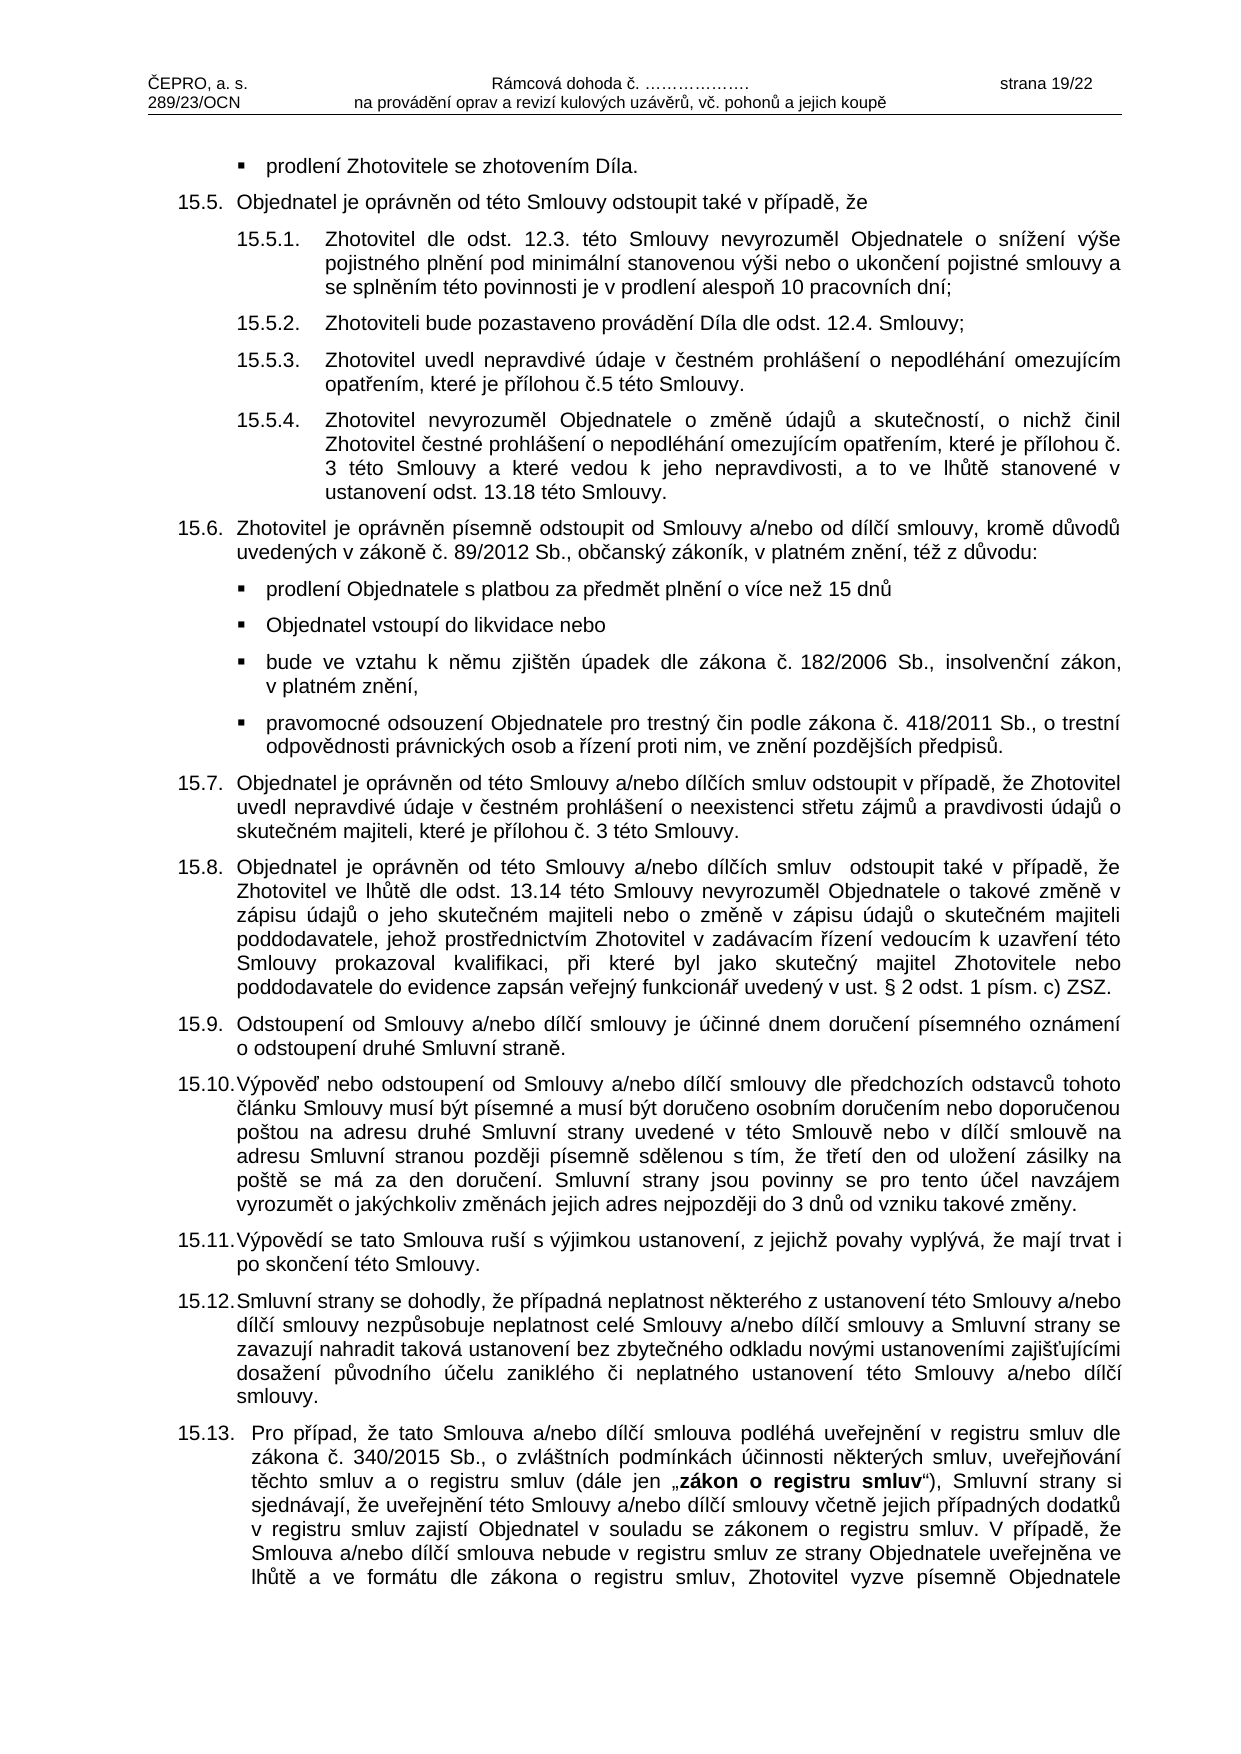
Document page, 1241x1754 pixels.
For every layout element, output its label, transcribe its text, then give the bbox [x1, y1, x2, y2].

list Odstoupení od Smlouvy a/nebo dílčí smlouvy je účinné dnem doručení písemného oznámení o odstoupení druhé Smluvní straně. [177, 1011, 1122, 1059]
text Zhotoviteli bude pozastaveno provádění Díla dle odst. 12.4. Smlouvy; [236, 311, 1122, 335]
list prodlení Zhotovitele se zhotovením Díla. [236, 154, 1122, 178]
text Zhotovitel uvedl nepravdivé údaje v čestném prohlášení o nepodléhání omezujícím opatřením, které je přílohou č.5 této Smlouvy. [236, 347, 1122, 395]
list Výpovědí se tato Smlouva ruší s výjimkou ustanovení, z jejichž povahy vyplývá, že mají trvat i po skončení této Smlouvy. [177, 1228, 1122, 1276]
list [177, 1421, 1122, 1588]
list pravomocné odsouzení Objednatele pro trestný čin podle zákona č. 418/2011 Sb., o trestní odpovědnosti právnických osob a řízení proti nim, ve znění pozdějších předpisů. [236, 710, 1122, 758]
text Objednatel je oprávněn od této Smlouvy a/nebo dílčích smluv odstoupit v případě, že Zhotovitel uvedl nepravdivé údaje v čestném prohlášení o neexistenci střetu zájmů a pravdivosti údajů o skutečném majiteli, které je přílohou č. 3 této Smlouvy. [177, 771, 1122, 843]
list Smluvní strany se dohodly, že případná neplatnost některého z ustanovení této Smlouvy a/nebo dílčí smlouvy nezpůsobuje neplatnost celé Smlouvy a/nebo dílčí smlouvy a Smluvní strany se zavazují nahradit taková ustanovení bez zbytečného odkladu novými ustanoveními zajišťujícími dosažení původního účelu zaniklého či neplatného ustanovení této Smlouvy a/nebo dílčí smlouvy. [177, 1288, 1122, 1408]
list Objednatel je oprávněn od této Smlouvy odstoupit také v případě, že [177, 190, 1122, 214]
text Zhotovitel nevyrozuměl Objednatele o změně údajů a skutečností, o nichž činil Zhotovitel čestné prohlášení o nepodléhání omezujícím opatřením, které je přílohou č. 3 této Smlouvy a které vedou k jeho nepravdivosti, a to ve lhůtě stanovené v ustanovení odst. 13.18 této Smlouvy. [236, 408, 1122, 504]
text Zhotovitel dle odst. 12.3. této Smlouvy nevyrozuměl Objednatele o snížení výše pojistného plnění pod minimální stanovenou výši nebo o ukončení pojistné smlouvy a se splněním této povinnosti je v prodlení alespoň 10 pracovních dní; [236, 227, 1122, 298]
list prodlení Objednatele s platbou za předmět plnění o více než 15 dnů [236, 577, 1122, 601]
text Objednatel je oprávněn od této Smlouvy a/nebo dílčích smluv odstoupit také v případě, že Zhotovitel ve lhůtě dle odst. 13.14 této Smlouvy nevyrozuměl Objednatele o takové změně v zápisu údajů o jeho skutečném majiteli nebo o změně v zápisu údajů o skutečném majiteli poddodavatele, jehož prostřednictvím Zhotovitel v zadávacím řízení vedoucím k uzavření této Smlouvy prokazoval kvalifikaci, při které byl jako skutečný majitel Zhotovitele nebo poddodavatele do evidence zapsán veřejný funkcionář uvedený v ust. § 2 odst. 1 písm. c) ZSZ. [177, 855, 1122, 999]
list bude ve vztahu k němu zjištěn úpadek dle zákona č. 182/2006 Sb., insolvenční zákon, v platném znění, [236, 650, 1122, 698]
list Výpověď nebo odstoupení od Smlouvy a/nebo dílčí smlouvy dle předchozích odstavců tohoto článku Smlouvy musí být písemné a musí být doručeno osobním doručením nebo doporučenou poštou na adresu druhé Smluvní strany uvedené v této Smlouvě nebo v dílčí smlouvě na adresu Smluvní stranou později písemně sdělenou s tím, že třetí den od uložení zásilky na poště se má za den doručení. Smluvní strany jsou povinny se pro tento účel navzájem vyrozumět o jakýchkoliv změnách jejich adres nejpozději do 3 dnů od vzniku takové změny. [177, 1072, 1122, 1216]
list Objednatel vstoupí do likvidace nebo [236, 613, 1122, 637]
list Zhotovitel je oprávněn písemně odstoupit od Smlouvy a/nebo od dílčí smlouvy, kromě důvodů uvedených v zákoně č. 89/2012 Sb., občanský zákoník, v platném znění, též z důvodu: [177, 516, 1122, 564]
